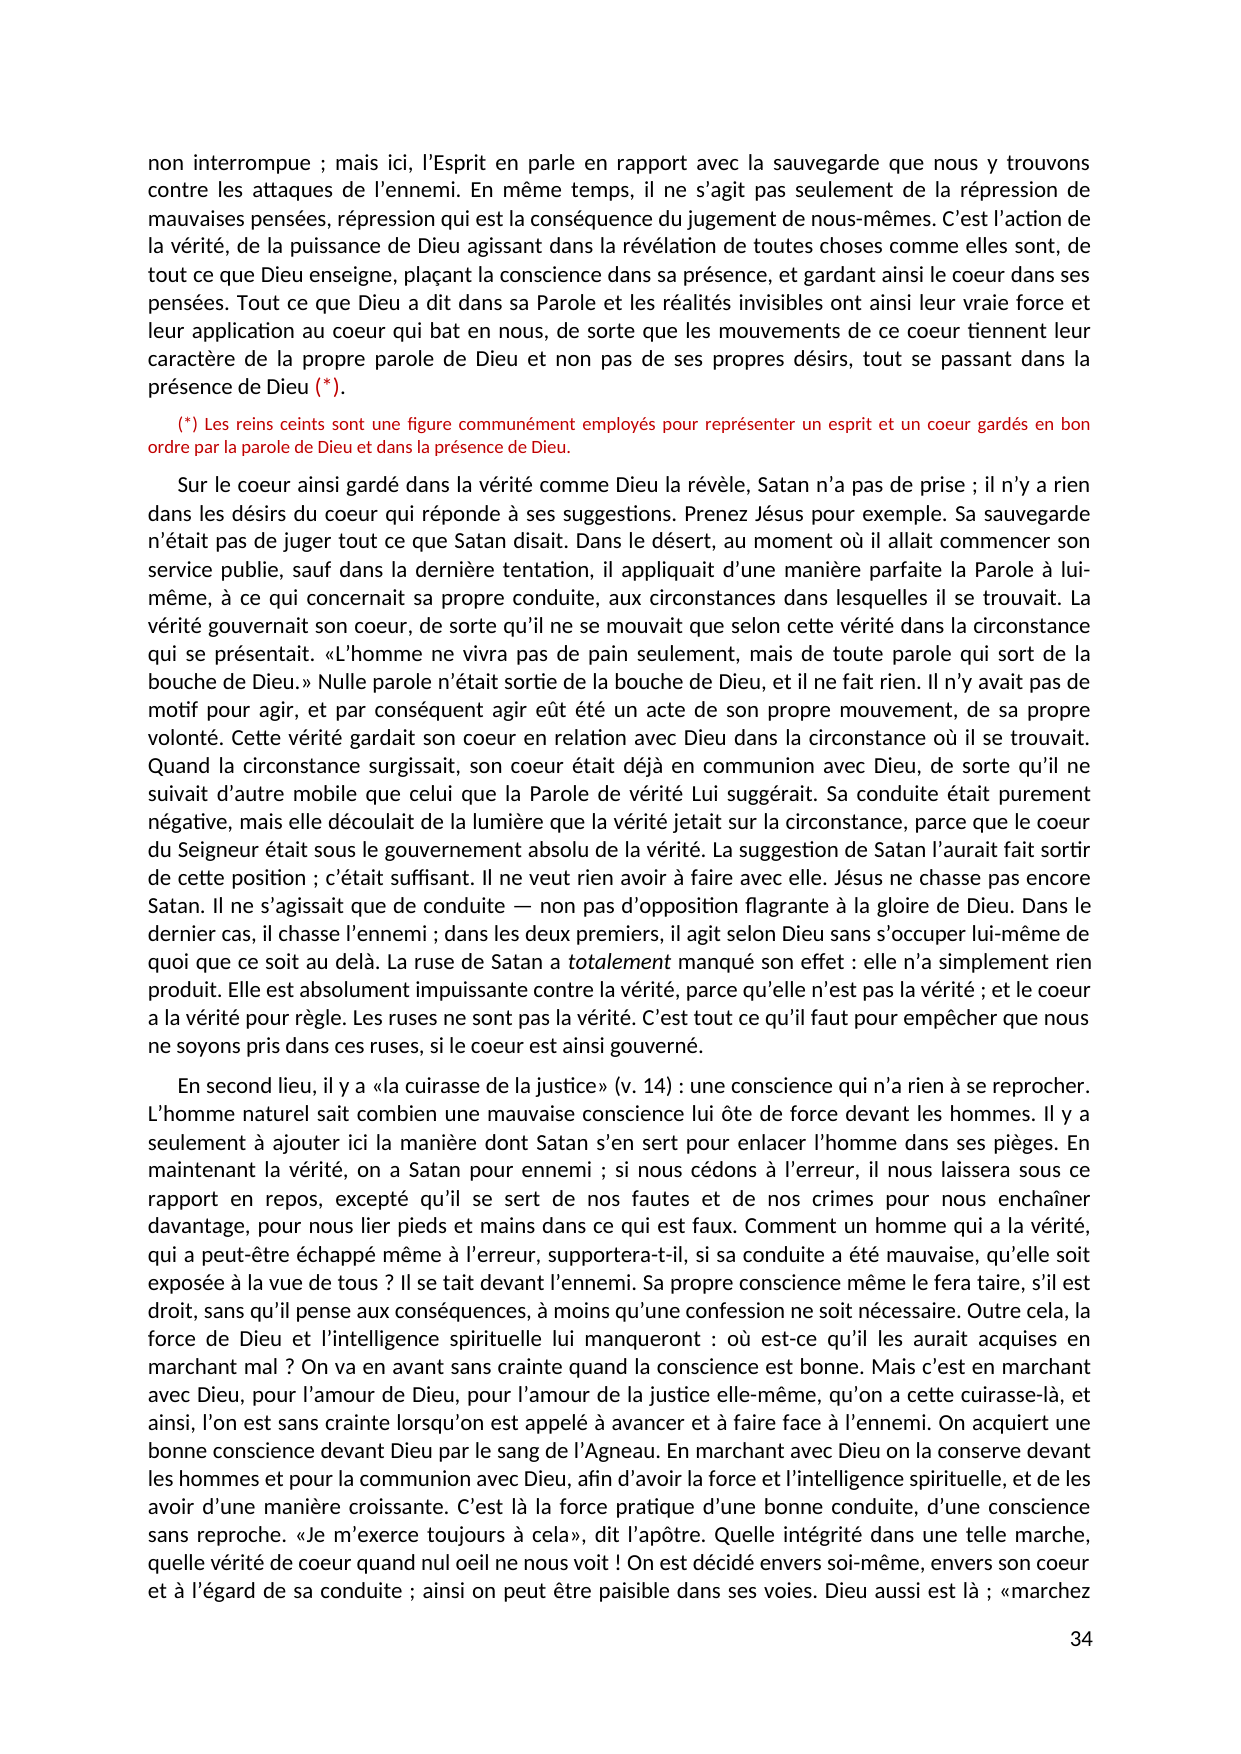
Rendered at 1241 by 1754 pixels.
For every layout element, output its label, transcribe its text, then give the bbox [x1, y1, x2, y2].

text Sur le coeur ainsi gardé dans la vérité comme Dieu la révèle, Satan n’a pas de prise ; il n’y a rien dans les désirs du coeur qui réponde à ses suggestions. Prenez Jésus pour exemple. Sa sauvegarde n’était pas de juger tout ce que Satan disait. Dans le désert, au moment où il allait commencer son service publie, sauf dans la dernière tentation, il appliquait d’une manière parfaite la Parole à lui-même, à ce qui concernait sa propre conduite, aux circonstances dans lesquelles il se trouvait. La vérité gouvernait son coeur, de sorte qu’il ne se mouvait que selon cette vérité dans la circonstance qui se présentait. «L’homme ne vivra pas de pain seulement, mais de toute parole qui sort de la bouche de Dieu.» Nulle parole n’était sortie de la bouche de Dieu, et il ne fait rien. Il n’y avait pas de motif pour agir, et par conséquent agir eût été un acte de son propre mouvement, de sa propre volonté. Cette vérité gardait son coeur en relation avec Dieu dans la circonstance où il se trouvait. Quand la circonstance surgissait, son coeur était déjà en communion avec Dieu, de sorte qu’il ne suivait d’autre mobile que celui que la Parole de vérité Lui suggérait. Sa conduite était purement négative, mais elle découlait de la lumière que la vérité jetait sur la circonstance, parce que le coeur du Seigneur était sous le gouvernement absolu de la vérité. La suggestion de Satan l’aurait fait sortir de cette position ; c’était suffisant. Il ne veut rien avoir à faire avec elle. Jésus ne chasse pas encore Satan. Il ne s’agissait que de conduite — non pas d’opposition flagrante à la gloire de Dieu. Dans le dernier cas, il chasse l’ennemi ; dans les deux premiers, il agit selon Dieu sans s’occuper lui-même de quoi que ce soit au delà. La ruse de Satan a totalement manqué son effet : elle n’a simplement rien produit. Elle est absolument impuissante contre la vérité, parce qu’elle n’est pas la vérité ; et le coeur a la vérité pour règle. Les ruses ne sont pas la vérité. C’est tout ce qu’il faut pour empêcher que nous ne soyons pris dans ces ruses, si le coeur est ainsi gouverné. [148, 471, 1093, 1059]
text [148, 148, 1093, 400]
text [148, 1072, 1093, 1604]
text (*) Les reins ceints sont une figure communément employés pour représenter un esprit et un coeur gardés en bon ordre par la parole de Dieu et dans la présence de Dieu. [148, 412, 1093, 458]
